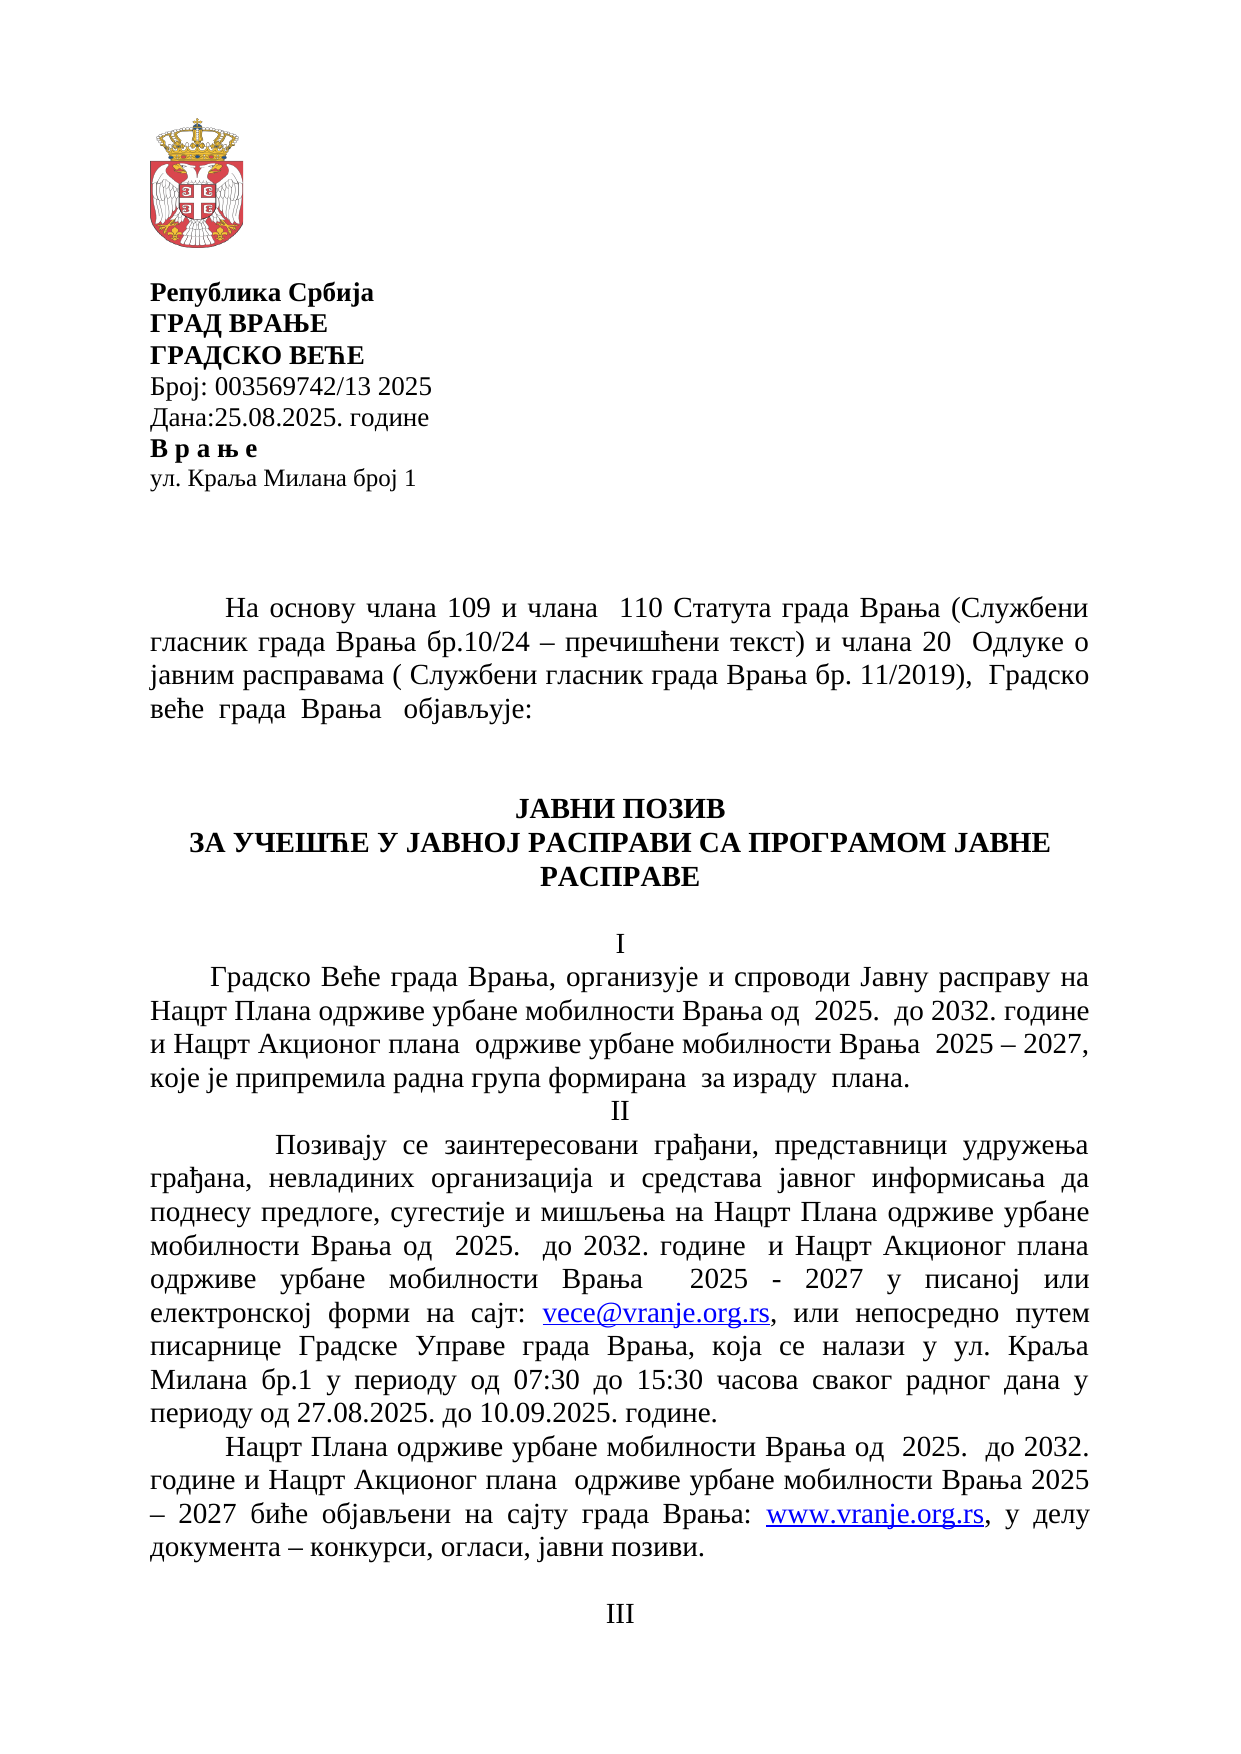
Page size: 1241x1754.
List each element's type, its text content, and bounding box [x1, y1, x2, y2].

text ГРАД ВРАЊЕ [150, 308, 1090, 339]
text III [150, 1597, 1090, 1630]
text Позивају се заинтересовани грађани, представници удружења грађана, невладиних организација и средстава јавног информисања да поднесу предлоге, сугестије и мишљења на Нацрт Плана одрживе урбане мобилности Врања од 2025. до 2032. године и Нацрт Акционог плана одрживе урбане мобилности Врања 2025 - 2027 у писаној или електронској форми на сајт: vece@vranje.org.rs, или непосредно путем писарнице Градске Управе града Врања, која се налази у ул. Краља Милана бр.1 у периоду од 07:30 до 15:30 часова сваког радног дана у периоду од 27.08.2025. до 10.09.2025. године. [150, 1127, 1090, 1429]
text Градско Веће града Врања, организује и спроводи Јавну расправу на Нацрт Плана одрживе урбане мобилности Врања од 2025. до 2032. године и Нацрт Акционог плана одрживе урбане мобилности Врања 2025 – 2027, које је припремила радна група формирана за израду плана. [150, 959, 1090, 1093]
text ул. Краља Милана број 1 [150, 463, 1090, 492]
text I [150, 926, 1090, 959]
text ГРАДСКО ВЕЋЕ [150, 339, 1090, 370]
text ЗА УЧЕШЋЕ У ЈАВНОЈ РАСПРАВИ СА ПРОГРАМОМ ЈАВНЕ РАСПРАВЕ [150, 825, 1090, 892]
text ЈАВНИ ПОЗИВ [150, 792, 1090, 825]
picture [150, 118, 244, 248]
text Дана:25.08.2025. године [150, 401, 1090, 432]
text Број: 003569742/13 2025 [150, 370, 1090, 401]
text Република Србија [150, 276, 1090, 308]
text В р а њ е [150, 432, 1090, 463]
text Нацрт Плана одрживе урбане мобилности Врања од 2025. до 2032. године и Нацрт Акционог плана одрживе урбане мобилности Врања 2025 – 2027 биће објављени на сајту града Врања: www.vranje.org.rs, у делу документа – конкурси, огласи, јавни позиви. [150, 1429, 1090, 1563]
text На основу члана 109 и члана 110 Статута града Врања (Службени гласник града Врања бр.10/24 – пречишћени текст) и члана 20 Одлуке о јавним расправама ( Службени гласник града Врања бр. 11/2019), Градско веће града Врања објављује: [150, 590, 1090, 724]
text II [150, 1093, 1090, 1127]
